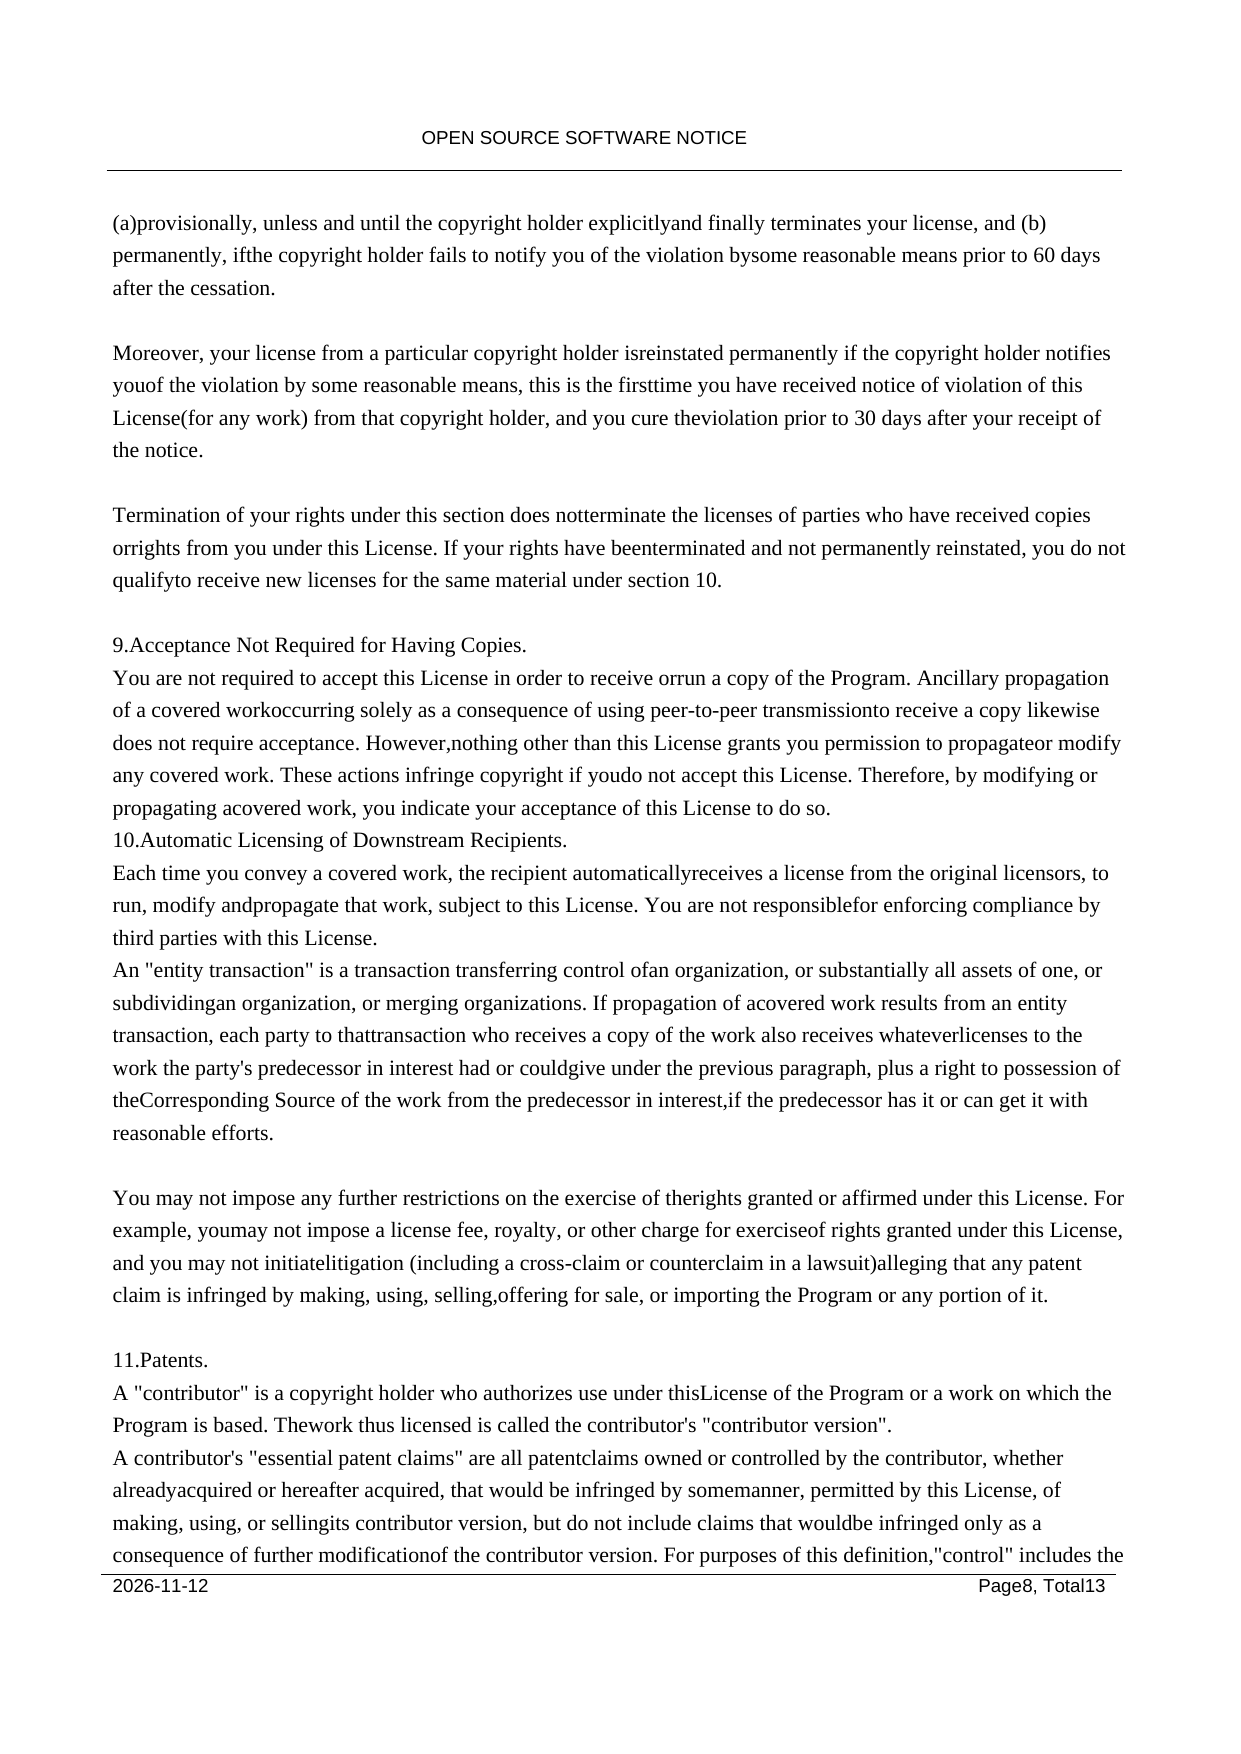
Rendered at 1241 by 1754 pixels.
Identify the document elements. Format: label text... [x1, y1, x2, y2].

text You may not impose any further restrictions on the exercise of therights granted or affirmed under this License. For example, youmay not impose a license fee, royalty, or other charge for exerciseof rights granted under this License, and you may not initiatelitigation (including a cross-claim or counterclaim in a lawsuit)alleging that any patent claim is infringed by making, using, selling,offering for sale, or importing the Program or any portion of it. [112, 1181, 1128, 1311]
text A "contributor" is a copyright holder who authorizes use under thisLicense of the Program or a work on which the Program is based. Thework thus licensed is called the contributor's "contributor version". [112, 1376, 1128, 1441]
text Each time you convey a covered work, the recipient automaticallyreceives a license from the original licensors, to run, modify andpropagate that work, subject to this License. You are not responsiblefor enforcing compliance by third parties with this License. [112, 856, 1128, 954]
text 9.Acceptance Not Required for Having Copies. [112, 629, 1128, 661]
text 10.Automatic Licensing of Downstream Recipients. [112, 824, 1128, 856]
text Termination of your rights under this section does notterminate the licenses of parties who have received copies orrights from you under this License. If your rights have beenterminated and not permanently reinstated, you do not qualifyto receive new licenses for the same material under section 10. [112, 499, 1128, 596]
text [112, 1441, 1128, 1571]
text You are not required to accept this License in order to receive orrun a copy of the Program. Ancillary propagation of a covered workoccurring solely as a consequence of using peer-to-peer transmissionto receive a copy likewise does not require acceptance. However,nothing other than this License grants you permission to propagateor modify any covered work. These actions infringe copyright if youdo not accept this License. Therefore, by modifying or propagating acovered work, you indicate your acceptance of this License to do so. [112, 661, 1128, 824]
text 11.Patents. [112, 1344, 1128, 1376]
text Moreover, your license from a particular copyright holder isreinstated permanently if the copyright holder notifies youof the violation by some reasonable means, this is the firsttime you have received notice of violation of this License(for any work) from that copyright holder, and you cure theviolation prior to 30 days after your receipt of the notice. [112, 336, 1128, 466]
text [112, 206, 1128, 304]
text An "entity transaction" is a transaction transferring control ofan organization, or substantially all assets of one, or subdividingan organization, or merging organizations. If propagation of acovered work results from an entity transaction, each party to thattransaction who receives a copy of the work also receives whateverlicenses to the work the party's predecessor in interest had or couldgive under the previous paragraph, plus a right to possession of theCorresponding Source of the work from the predecessor in interest,if the predecessor has it or can get it with reasonable efforts. [112, 954, 1128, 1149]
